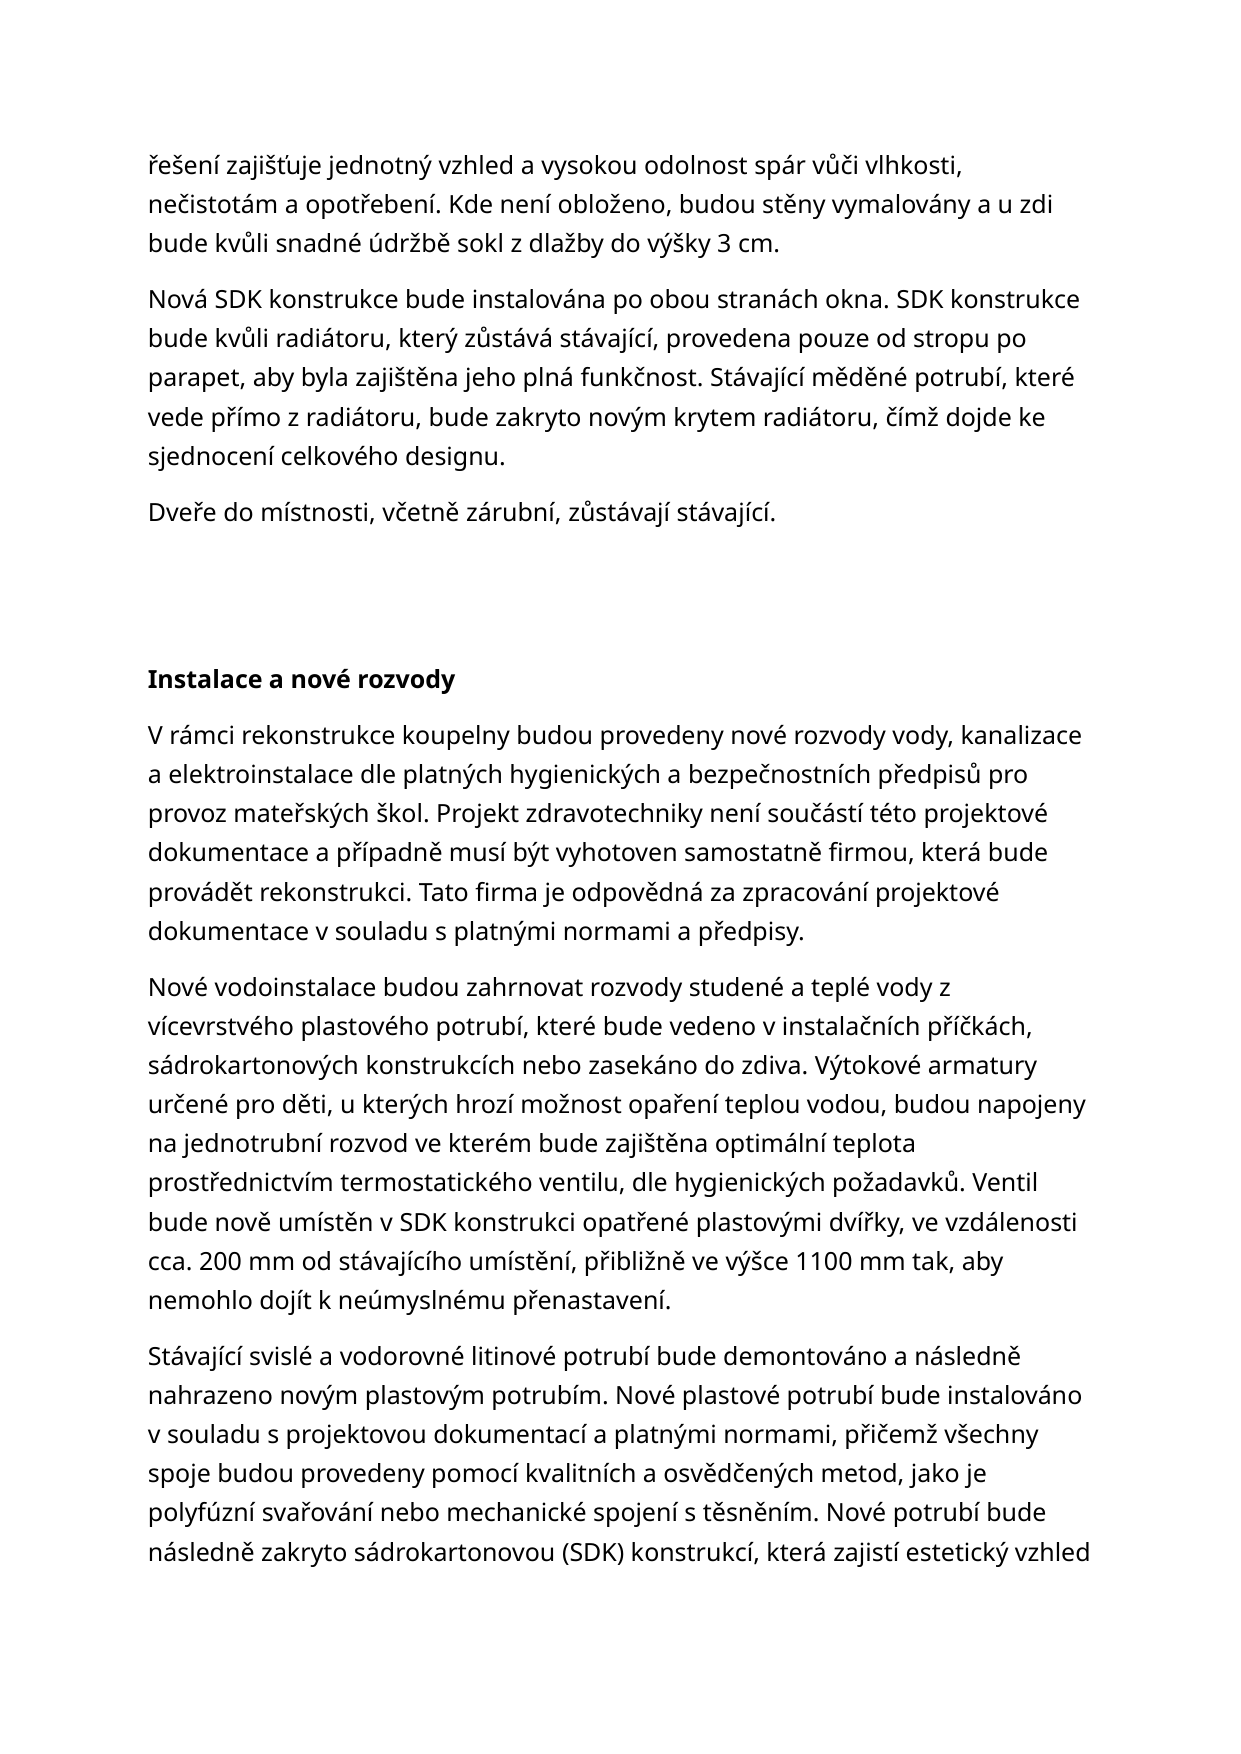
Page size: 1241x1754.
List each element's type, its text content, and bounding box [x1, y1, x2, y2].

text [148, 1338, 1093, 1568]
text V rámci rekonstrukce koupelny budou provedeny nové rozvody vody, kanalizace a elektroinstalace dle platných hygienických a bezpečnostních předpisů pro provoz mateřských škol. Projekt zdravotechniky není součástí této projektové dokumentace a případně musí být vyhotoven samostatně firmou, která bude provádět rekonstrukci. Tato firma je odpovědná za zpracování projektové dokumentace v souladu s platnými normami a předpisy. [148, 718, 1093, 947]
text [148, 148, 1093, 260]
text Nová SDK konstrukce bude instalována po obou stranách okna. SDK konstrukce bude kvůli radiátoru, který zůstává stávající, provedena pouze od stropu po parapet, aby byla zajištěna jeho plná funkčnost. Stávající měděné potrubí, které vede přímo z radiátoru, bude zakryto novým krytem radiátoru, čímž dojde ke sjednocení celkového designu. [148, 282, 1093, 472]
text Nové vodoinstalace budou zahrnovat rozvody studené a teplé vody z vícevrstvého plastového potrubí, které bude vedeno v instalačních příčkách, sádrokartonových konstrukcích nebo zasekáno do zdiva. Výtokové armatury určené pro děti, u kterých hrozí možnost opaření teplou vodou, budou napojeny na jednotrubní rozvod ve kterém bude zajištěna optimální teplota prostřednictvím termostatického ventilu, dle hygienických požadavků. Ventil bude nově umístěn v SDK konstrukci opatřené plastovými dvířky, ve vzdálenosti cca. 200 mm od stávajícího umístění, přibližně ve výšce 1100 mm tak, aby nemohlo dojít k neúmyslnému přenastavení. [148, 969, 1093, 1317]
text Instalace a nové rozvody [148, 662, 1093, 696]
text Dveře do místnosti, včetně zárubní, zůstávají stávající. [148, 494, 1093, 528]
